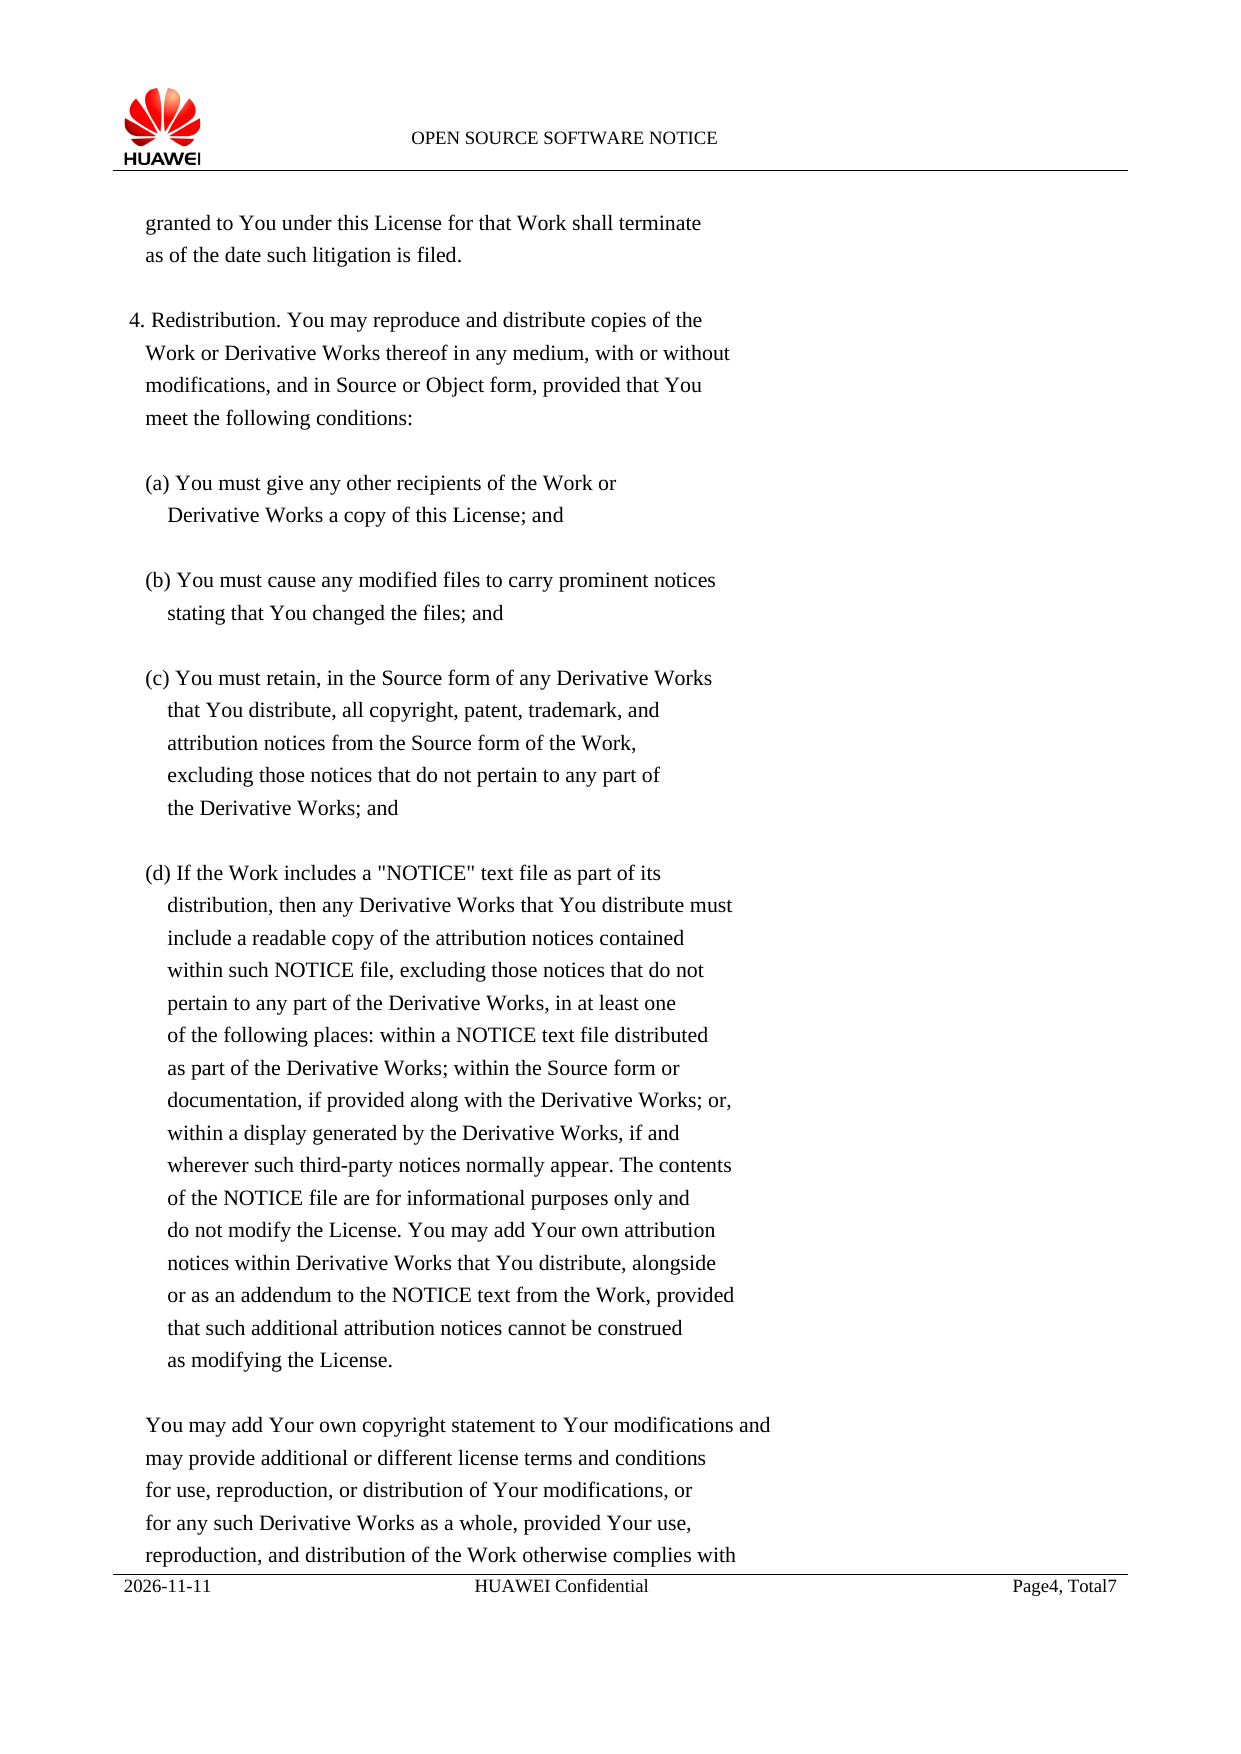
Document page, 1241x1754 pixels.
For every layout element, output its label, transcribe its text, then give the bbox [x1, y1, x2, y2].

picture [124, 88, 201, 165]
